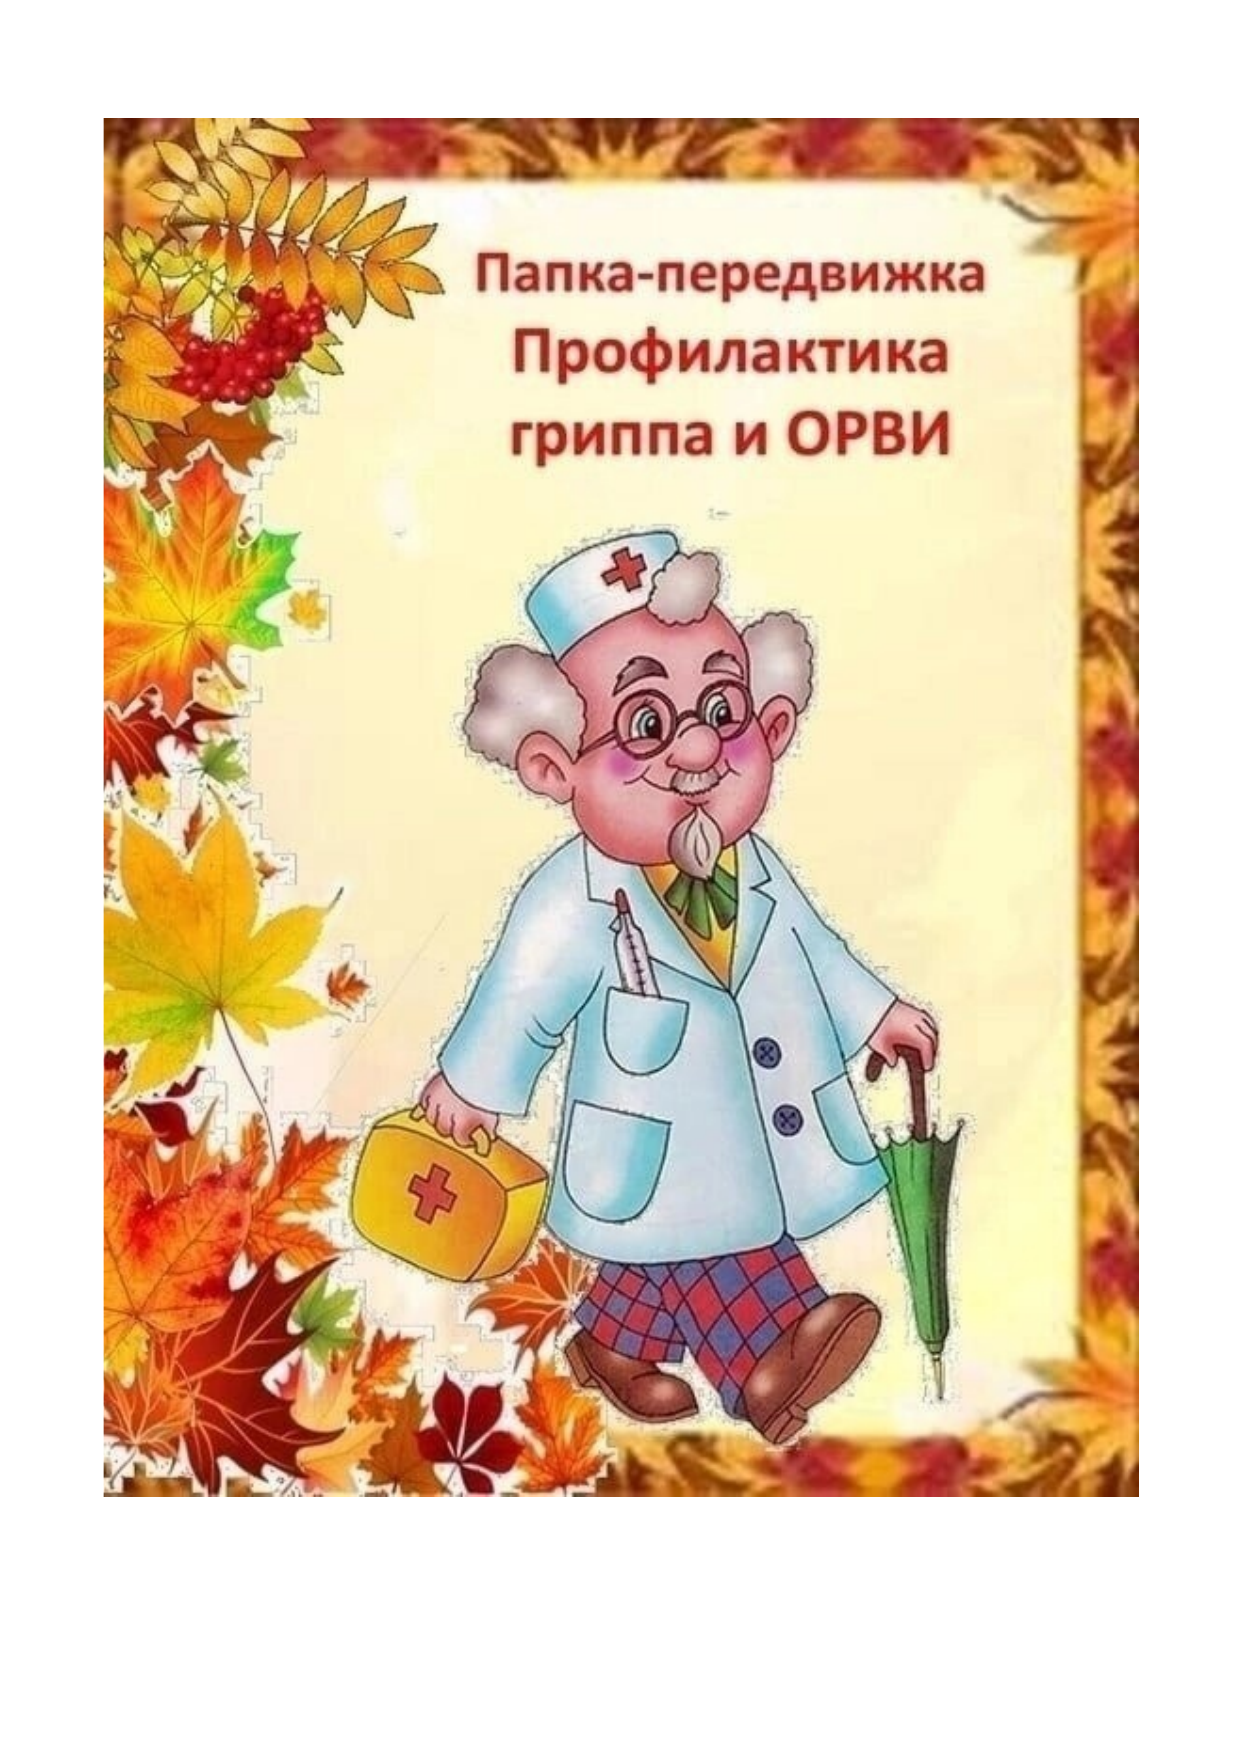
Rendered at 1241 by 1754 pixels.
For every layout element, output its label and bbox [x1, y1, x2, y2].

picture [103, 118, 1139, 1497]
